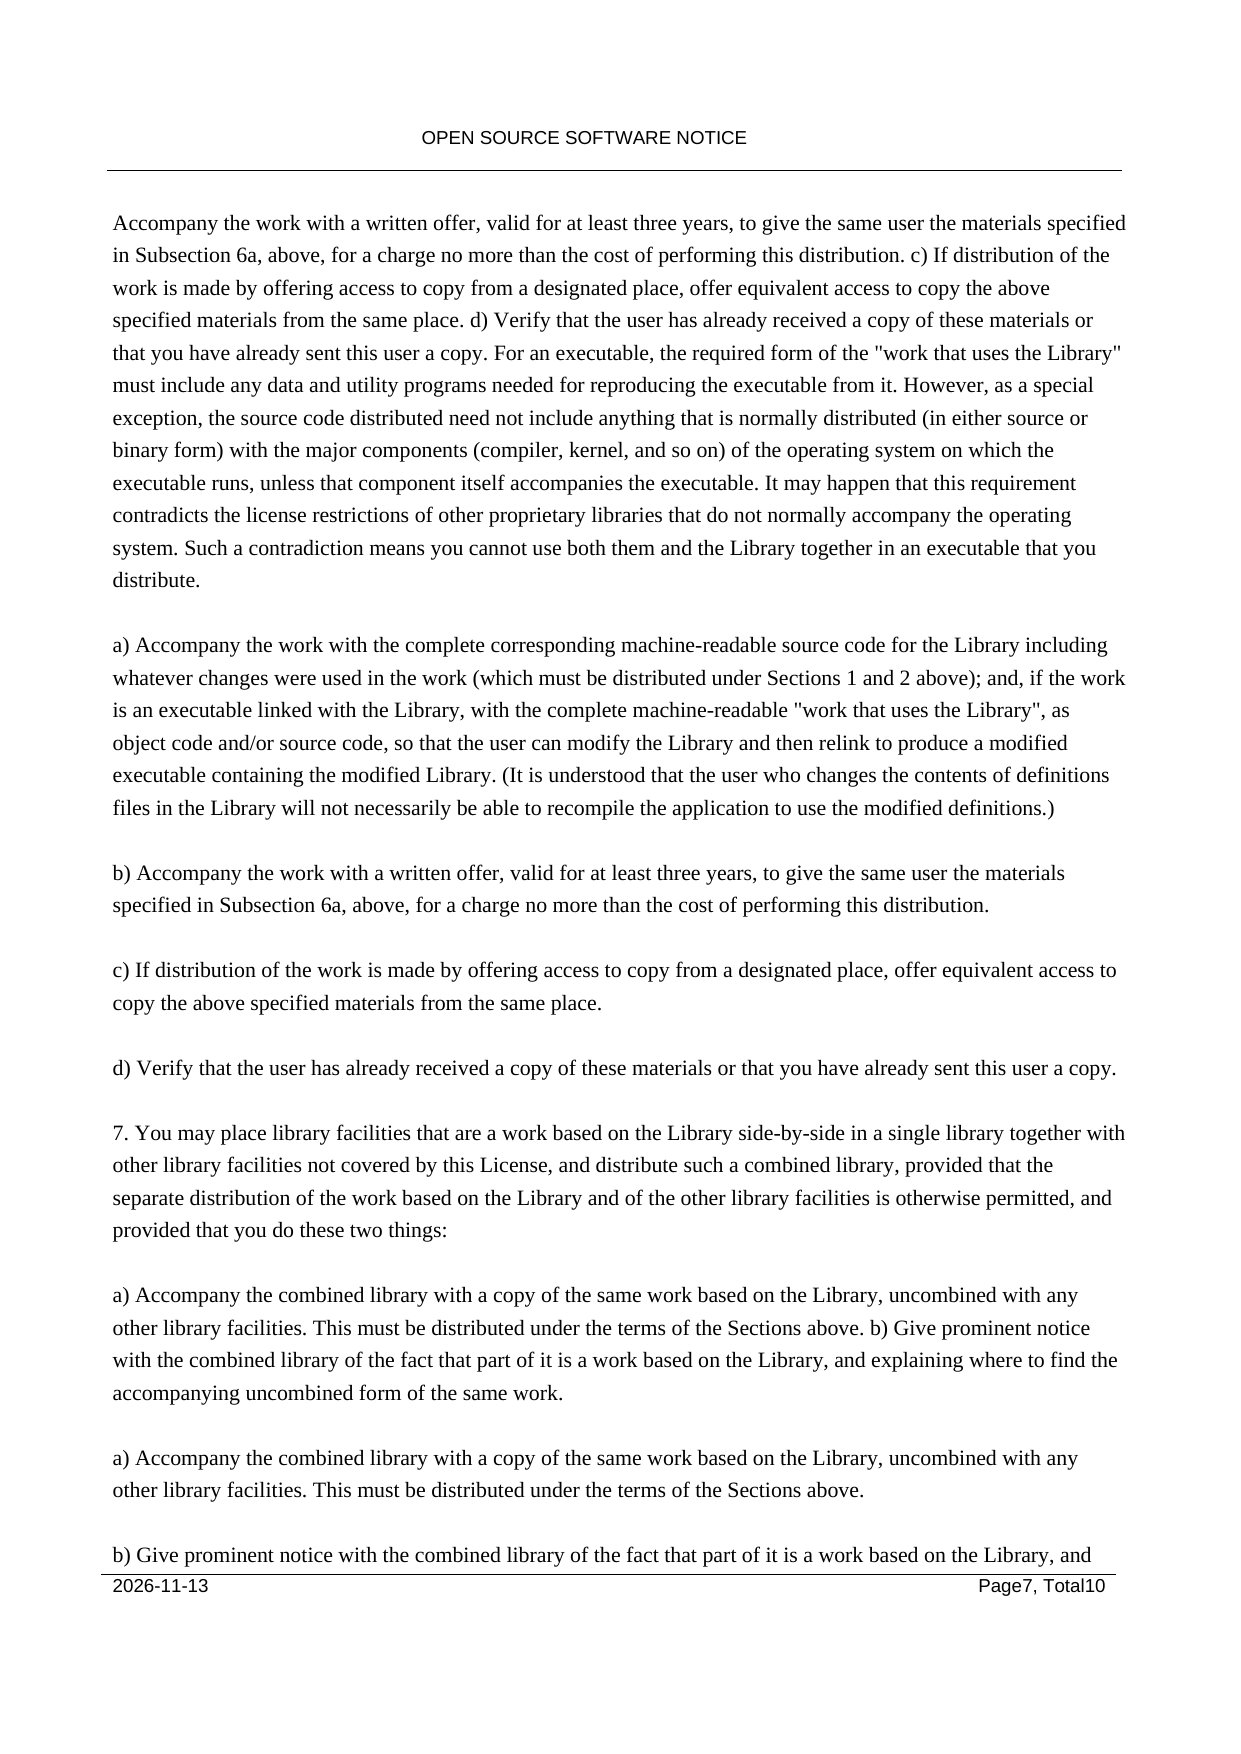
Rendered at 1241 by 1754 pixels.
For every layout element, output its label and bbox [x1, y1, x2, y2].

text [112, 206, 1128, 1571]
